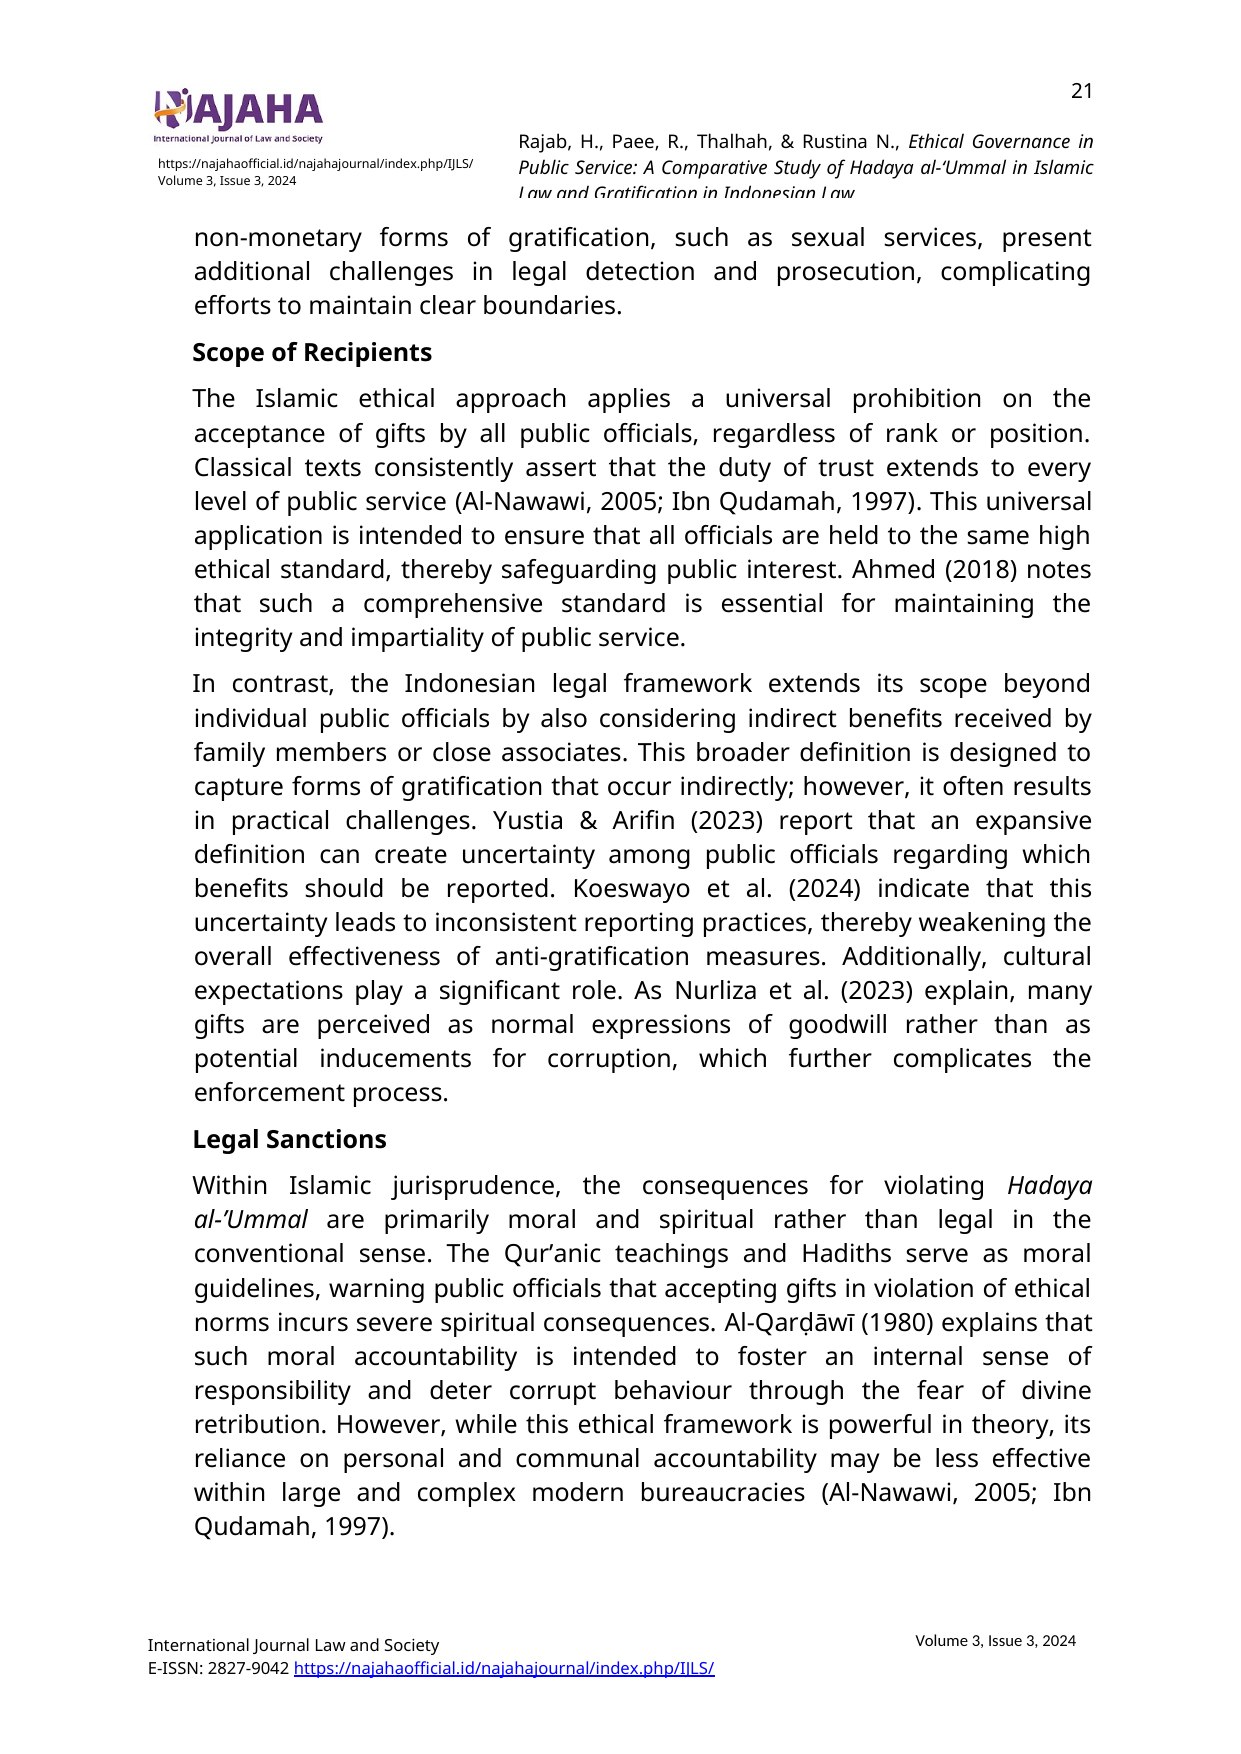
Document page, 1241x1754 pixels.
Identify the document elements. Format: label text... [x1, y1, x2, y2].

text Legal Sanctions [192, 1121, 1093, 1156]
text Within Islamic jurisprudence, the consequences for violating Hadaya al-’Ummal are primarily moral and spiritual rather than legal in the conventional sense. The Qur’anic teachings and Hadiths serve as moral guidelines, warning public officials that accepting gifts in violation of ethical norms incurs severe spiritual consequences. Al-Qarḍāwī (1980) explains that such moral accountability is intended to foster an internal sense of responsibility and deter corrupt behaviour through the fear of divine retribution. However, while this ethical framework is powerful in theory, its reliance on personal and communal accountability may be less effective within large and complex modern bureaucracies (Al-Nawawi, 2005; Ibn Qudamah, 1997). [192, 1168, 1093, 1543]
text The Islamic ethical approach applies a universal prohibition on the acceptance of gifts by all public officials, regardless of rank or position. Classical texts consistently assert that the duty of trust extends to every level of public service (Al-Nawawi, 2005; Ibn Qudamah, 1997). This universal application is intended to ensure that all officials are held to the same high ethical standard, thereby safeguarding public interest. Ahmed (2018) notes that such a comprehensive standard is essential for maintaining the integrity and impartiality of public service. [192, 381, 1093, 654]
text In contrast, the Indonesian legal framework extends its scope beyond individual public officials by also considering indirect benefits received by family members or close associates. This broader definition is designed to capture forms of gratification that occur indirectly; however, it often results in practical challenges. Yustia & Arifin (2023) report that an expansive definition can create uncertainty among public officials regarding which benefits should be reported. Koeswayo et al. (2024) indicate that this uncertainty leads to inconsistent reporting practices, thereby weakening the overall effectiveness of anti-gratification measures. Additionally, cultural expectations play a significant role. As Nurliza et al. (2023) explain, many gifts are perceived as normal expressions of goodwill rather than as potential inducements for corruption, which further complicates the enforcement process. [192, 666, 1093, 1109]
text Scope of Recipients [192, 334, 1093, 369]
picture [147, 75, 328, 158]
